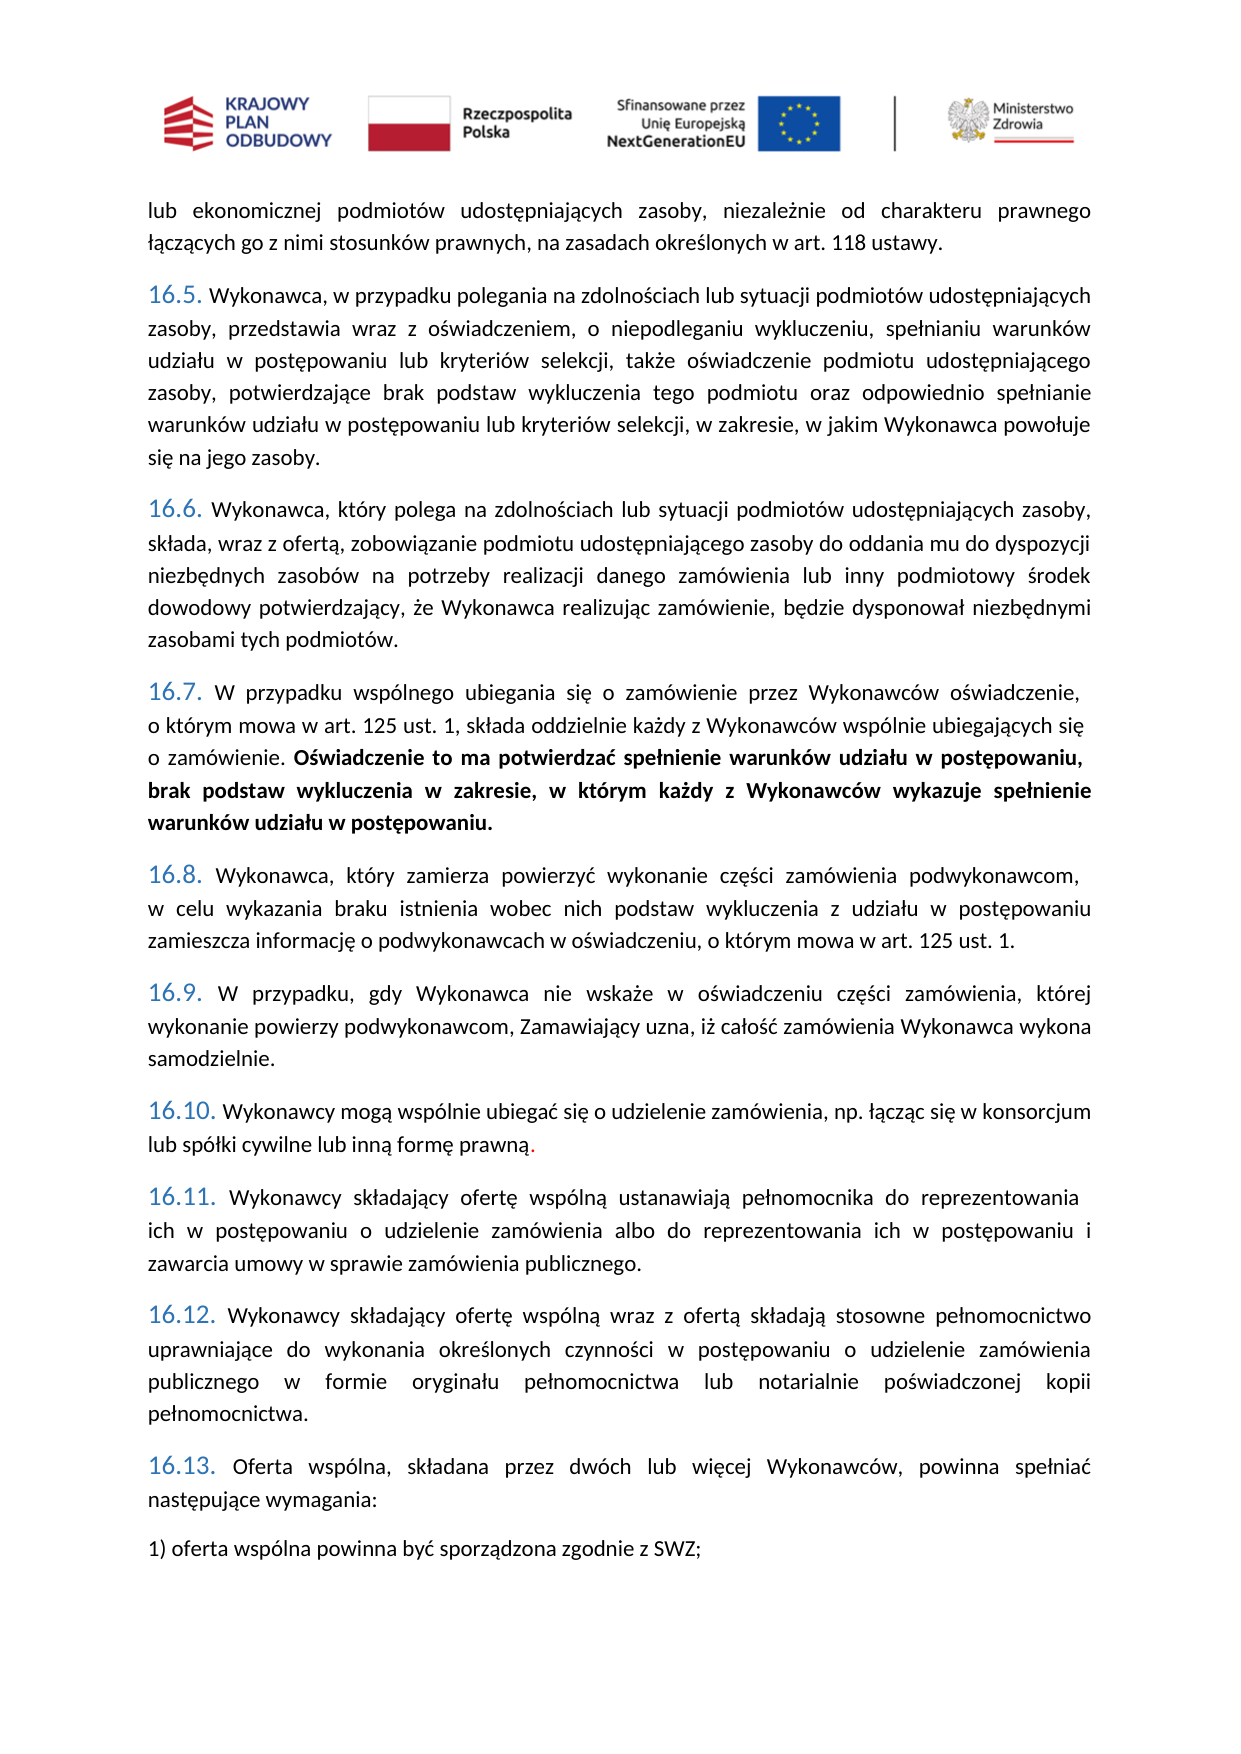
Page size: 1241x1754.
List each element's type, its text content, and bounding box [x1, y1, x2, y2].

text 16.11. Wykonawcy składający ofertę wspólną ustanawiają pełnomocnika do reprezentowania ich w postępowaniu o udzielenie zamówienia albo do reprezentowania ich w postępowaniu i zawarcia umowy w sprawie zamówienia publicznego. [148, 1179, 1093, 1277]
text 16.8. Wykonawca, który zamierza powierzyć wykonanie części zamówienia podwykonawcom, w celu wykazania braku istnienia wobec nich podstaw wykluczenia z udziału w postępowaniu zamieszcza informację o podwykonawcach w oświadczeniu, o którym mowa w art. 125 ust. 1. [148, 857, 1093, 954]
text 16.10. Wykonawcy mogą wspólnie ubiegać się o udzielenie zamówienia, np. łącząc się w konsorcjum lub spółki cywilne lub inną formę prawną. [148, 1093, 1093, 1158]
text 1) oferta wspólna powinna być sporządzona zgodnie z SWZ; [148, 1534, 1093, 1562]
picture [147, 73, 1093, 168]
text 16.12. Wykonawcy składający ofertę wspólną wraz z ofertą składają stosowne pełnomocnictwo uprawniające do wykonania określonych czynności w postępowaniu o udzielenie zamówienia publicznego w formie oryginału pełnomocnictwa lub notarialnie poświadczonej kopii pełnomocnictwa. [148, 1297, 1093, 1427]
text 16.5. Wykonawca, w przypadku polegania na zdolnościach lub sytuacji podmiotów udostępniających zasoby, przedstawia wraz z oświadczeniem, o niepodleganiu wykluczeniu, spełnianiu warunków udziału w postępowaniu lub kryteriów selekcji, także oświadczenie podmiotu udostępniającego zasoby, potwierdzające brak podstaw wykluczenia tego podmiotu oraz odpowiednio spełnianie warunków udziału w postępowaniu lub kryteriów selekcji, w zakresie, w jakim Wykonawca powołuje się na jego zasoby. [148, 277, 1093, 471]
text 16.13. Oferta wspólna, składana przez dwóch lub więcej Wykonawców, powinna spełniać następujące wymagania: [148, 1448, 1093, 1513]
text 16.7. W przypadku wspólnego ubiegania się o zamówienie przez Wykonawców oświadczenie, o którym mowa w art. 125 ust. 1, składa oddzielnie każdy z Wykonawców wspólnie ubiegających się o zamówienie. Oświadczenie to ma potwierdzać spełnienie warunków udziału w postępowaniu, brak podstaw wykluczenia w zakresie, w którym każdy z Wykonawców wykazuje spełnienie warunków udziału w postępowaniu. [148, 674, 1093, 836]
text 16.6. Wykonawca, który polega na zdolnościach lub sytuacji podmiotów udostępniających zasoby, składa, wraz z ofertą, zobowiązanie podmiotu udostępniającego zasoby do oddania mu do dyspozycji niezbędnych zasobów na potrzeby realizacji danego zamówienia lub inny podmiotowy środek dowodowy potwierdzający, że Wykonawca realizując zamówienie, będzie dysponował niezbędnymi zasobami tych podmiotów. [148, 492, 1093, 653]
text 16.9. W przypadku, gdy Wykonawca nie wskaże w oświadczeniu części zamówienia, której wykonanie powierzy podwykonawcom, Zamawiający uzna, iż całość zamówienia Wykonawca wykona samodzielnie. [148, 975, 1093, 1072]
